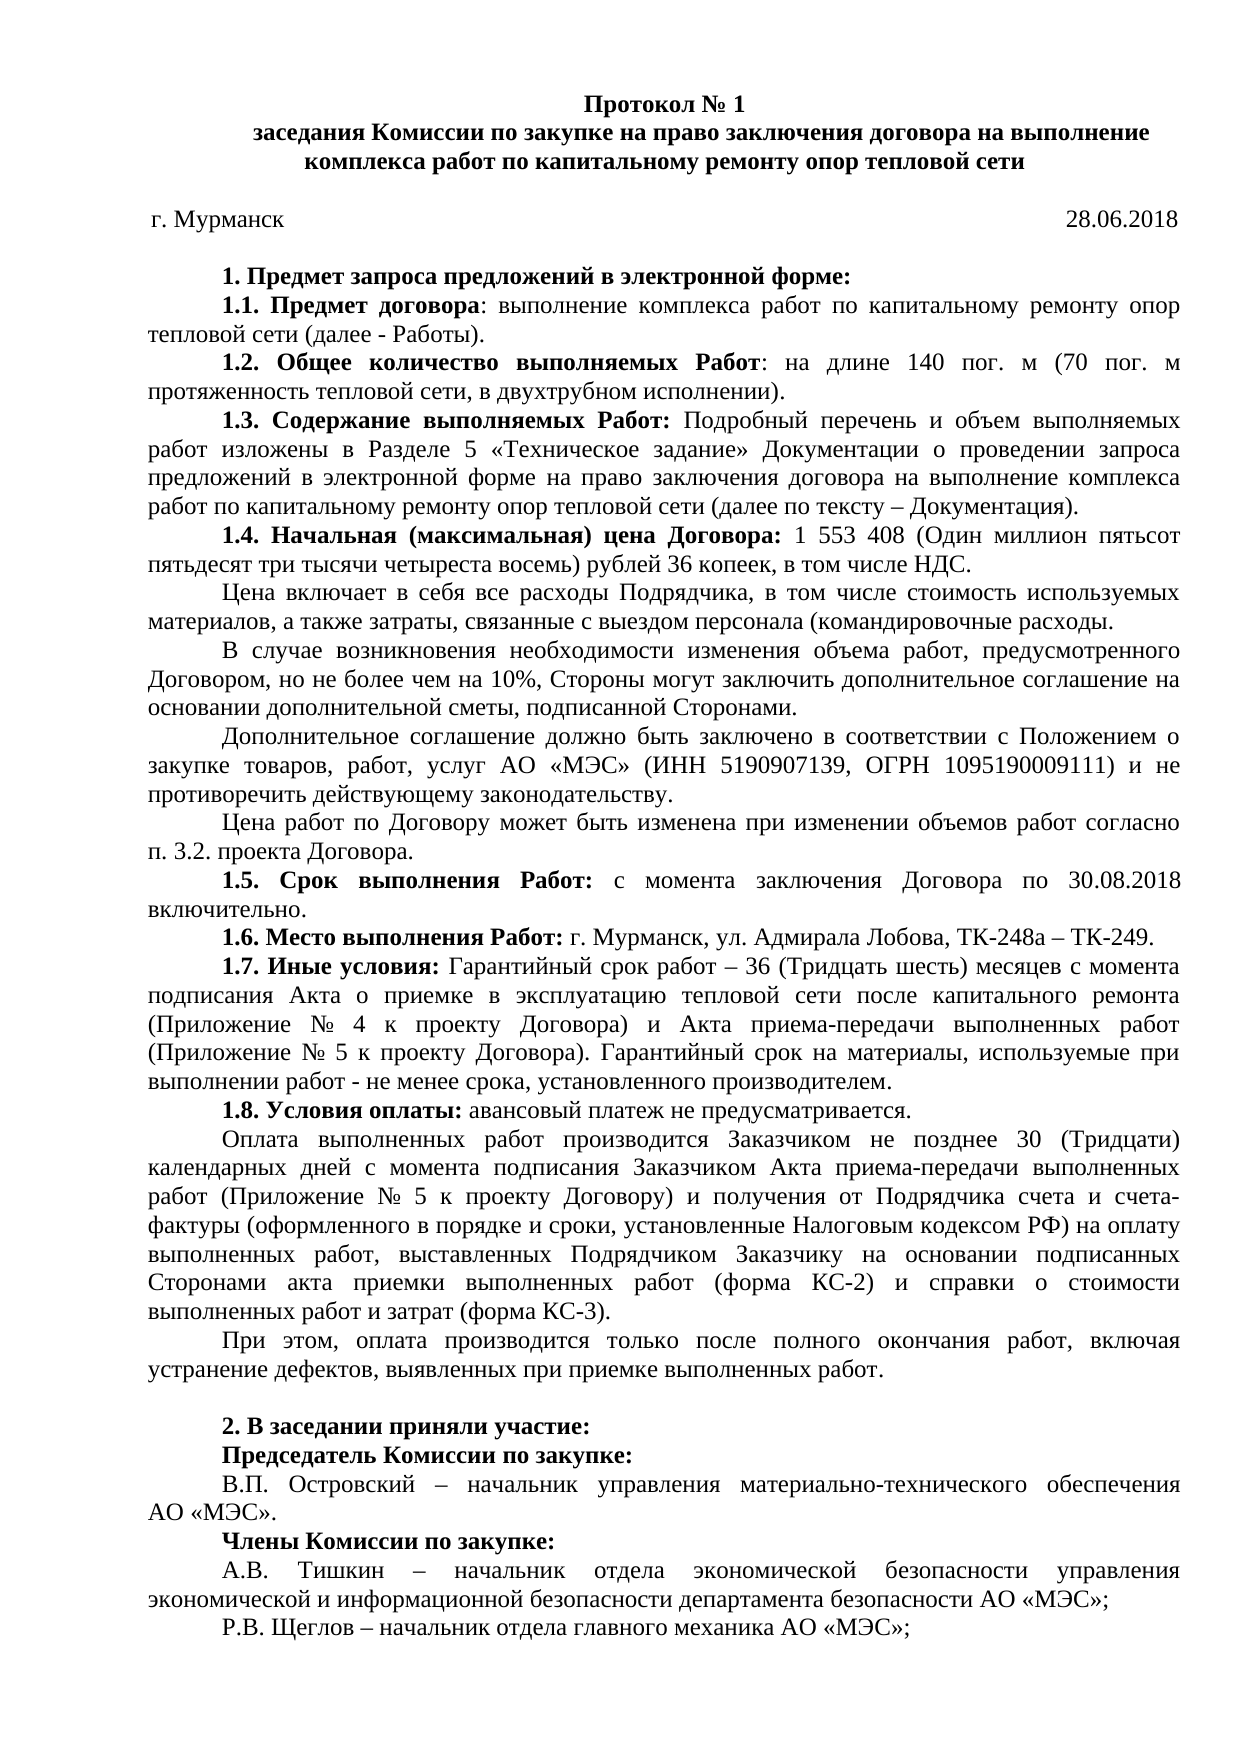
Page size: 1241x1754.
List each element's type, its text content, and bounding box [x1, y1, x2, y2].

text заседания Комиссии по закупке на право заключения договора на выполнение комплекса работ по капитальному ремонту опор тепловой сети [148, 117, 1181, 175]
text Председатель Комиссии по закупке: [148, 1440, 1181, 1469]
text Оплата выполненных работ производится Заказчиком не позднее 30 (Тридцати) календарных дней с момента подписания Заказчиком Акта приема-передачи выполненных работ (Приложение № 5 к проекту Договору) и получения от Подрядчика счета и счета-фактуры (оформленного в порядке и сроки, установленные Налоговым кодексом РФ) на оплату выполненных работ, выставленных Подрядчиком Заказчику на основании подписанных Сторонами акта приемки выполненных работ (форма КС-2) и справки о стоимости выполненных работ и затрат (форма КС-3). [148, 1124, 1181, 1325]
text 1.3. Содержание выполняемых Работ: Подробный перечень и объем выполняемых работ изложены в Разделе 5 «Техническое задание» Документации о проведении запроса предложений в электронной форме на право заключения договора на выполнение комплекса работ по капитальному ремонту опор тепловой сети (далее по тексту – Документация). [148, 405, 1181, 520]
text При этом, оплата производится только после полного окончания работ, включая устранение дефектов, выявленных при приемке выполненных работ. [148, 1325, 1181, 1382]
text Дополнительное соглашение должно быть заключено в соответствии с Положением о закупке товаров, работ, услуг АО «МЭС» (ИНН 5190907139, ОГРН 1095190009111) и не противоречить действующему законодательству. [148, 721, 1181, 807]
text Цена работ по Договору может быть изменена при изменении объемов работ согласно п. 3.2. проекта Договора. [148, 807, 1181, 865]
text 1.7. Иные условия: Гарантийный срок работ – 36 (Тридцать шесть) месяцев с момента подписания Акта о приемке в эксплуатацию тепловой сети после капитального ремонта (Приложение № 4 к проекту Договора) и Акта приема-передачи выполненных работ (Приложение № 5 к проекту Договора). Гарантийный срок на материалы, используемые при выполнении работ - не менее срока, установленного производителем. [148, 951, 1181, 1095]
text 1.2. Общее количество выполняемых Работ: на длине 140 пог. м (70 пог. м протяженность тепловой сети, в двухтрубном исполнении). [148, 347, 1181, 405]
text А.В. Тишкин – начальник отдела экономической безопасности управления экономической и информационной безопасности департамента безопасности АО «МЭС»; [148, 1555, 1181, 1612]
text 1.6. Место выполнения Работ: г. Мурманск, ул. Адмирала Лобова, ТК-248а – ТК-249. [148, 922, 1181, 951]
text 1.1. Предмет договора: выполнение комплекса работ по капитальному ремонту опор тепловой сети (далее - Работы). [148, 290, 1181, 347]
text Члены Комиссии по закупке: [148, 1526, 1181, 1555]
text 1.5. Срок выполнения Работ: с момента заключения Договора по 30.08.2018 включительно. [148, 865, 1181, 922]
subtitle 1. Предмет запроса предложений в электронной форме: [148, 261, 1181, 290]
text Р.В. Щеглов – начальник отдела главного механика АО «МЭС»; [148, 1612, 1181, 1641]
text 1.4. Начальная (максимальная) цена Договора: 1 553 408 (Один миллион пятьсот пятьдесят три тысячи четыреста восемь) рублей 36 копеек, в том числе НДС. [148, 520, 1181, 577]
subtitle 2. В заседании приняли участие: [148, 1411, 1181, 1440]
text Протокол № 1 [148, 89, 1181, 117]
text В случае возникновения необходимости изменения объема работ, предусмотренного Договором, но не более чем на 10%, Стороны могут заключить дополнительное соглашение на основании дополнительной сметы, подписанной Сторонами. [148, 635, 1181, 721]
text В.П. Островский – начальник управления материально-технического обеспечения АО «МЭС». [148, 1469, 1181, 1526]
text 1.8. Условия оплаты: авансовый платеж не предусматривается. [222, 1095, 1181, 1124]
text Цена включает в себя все расходы Подрядчика, в том числе стоимость используемых материалов, а также затраты, связанные с выездом персонала (командировочные расходы. [148, 577, 1181, 635]
text г. Мурманск 28.06.2018 [148, 204, 1181, 232]
